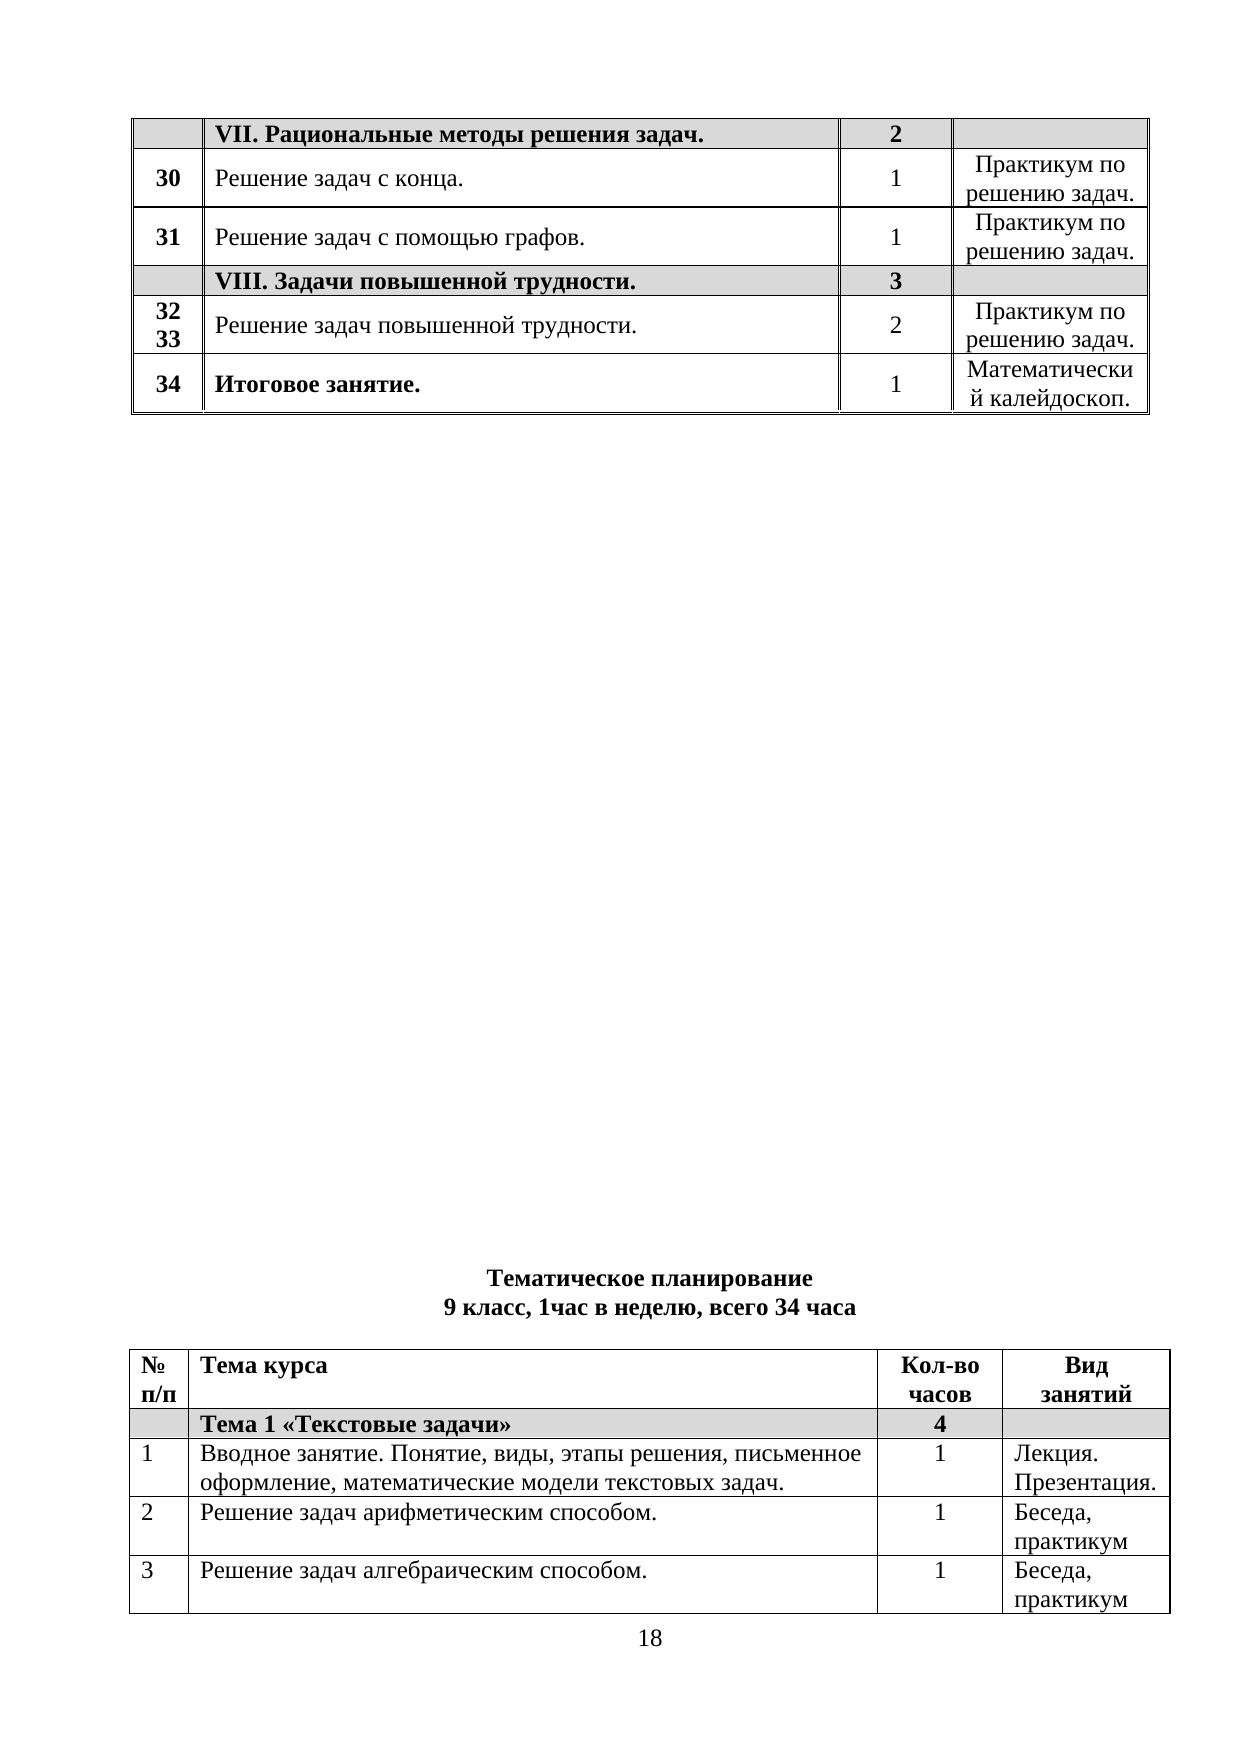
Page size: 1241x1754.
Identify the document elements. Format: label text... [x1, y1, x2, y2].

table_cell 3 [841, 266, 951, 295]
table_cell Решение задач алгебраическим способом. [189, 1556, 877, 1613]
table_cell Беседа, практикум [1003, 1556, 1169, 1613]
table_cell Решение задач повышенной трудности. [205, 296, 838, 353]
table_cell [954, 266, 1147, 295]
table_cell Беседа, практикум [1003, 1497, 1169, 1554]
table_cell 2 [841, 296, 951, 353]
table_header Кол-во часов [878, 1350, 1002, 1408]
table_cell [130, 1409, 188, 1437]
table_cell Решение задач с помощью графов. [205, 208, 838, 265]
table_cell VIII. Задачи повышенной трудности. [205, 266, 838, 295]
table_cell Практикум по решению задач. [954, 296, 1147, 353]
table_cell Решение задач с конца. [205, 149, 838, 206]
table_cell 1 [878, 1439, 1002, 1496]
table_header Вид занятий [1003, 1350, 1169, 1408]
table_cell [134, 119, 202, 148]
table_cell 32 33 [134, 296, 202, 353]
table_cell Вводное занятие. Понятие, виды, этапы решения, письменное оформление, математические модели текстовых задач. [189, 1439, 877, 1496]
text Тематическое планирование [133, 1263, 1167, 1292]
table_cell 2 [841, 119, 951, 148]
table_cell 1 [878, 1556, 1002, 1613]
table_cell 1 [841, 208, 951, 265]
table_cell Практикум по решению задач. [954, 208, 1147, 265]
table_cell 1 [840, 354, 952, 412]
text 9 класс, 1час в неделю, всего 34 часа [133, 1292, 1167, 1320]
table_cell VII. Рациональные методы решения задач. [205, 119, 838, 148]
table_cell Лекция. Презентация. [1003, 1439, 1169, 1496]
table_cell Итоговое занятие. [203, 354, 839, 412]
table_cell Практикум по решению задач. [954, 149, 1147, 206]
table_cell 2 [130, 1497, 188, 1554]
table_cell 31 [134, 208, 202, 265]
table_cell 4 [878, 1409, 1002, 1437]
table_cell [1003, 1409, 1169, 1437]
table_cell Решение задач арифметическим способом. [189, 1497, 877, 1554]
table_cell [954, 119, 1147, 148]
table_header № п/п [130, 1350, 188, 1408]
table_cell Математический калейдоскоп. [952, 354, 1147, 412]
table_cell Тема 1 «Текстовые задачи» [189, 1409, 877, 1437]
table_header Тема курса [189, 1350, 877, 1408]
table_cell 1 [130, 1439, 188, 1496]
table_cell 3 [130, 1556, 188, 1613]
table_cell [134, 266, 202, 295]
table_cell 34 [134, 354, 203, 412]
table_cell 30 [134, 149, 202, 206]
table_cell 1 [878, 1497, 1002, 1554]
table_cell 1 [841, 149, 951, 206]
